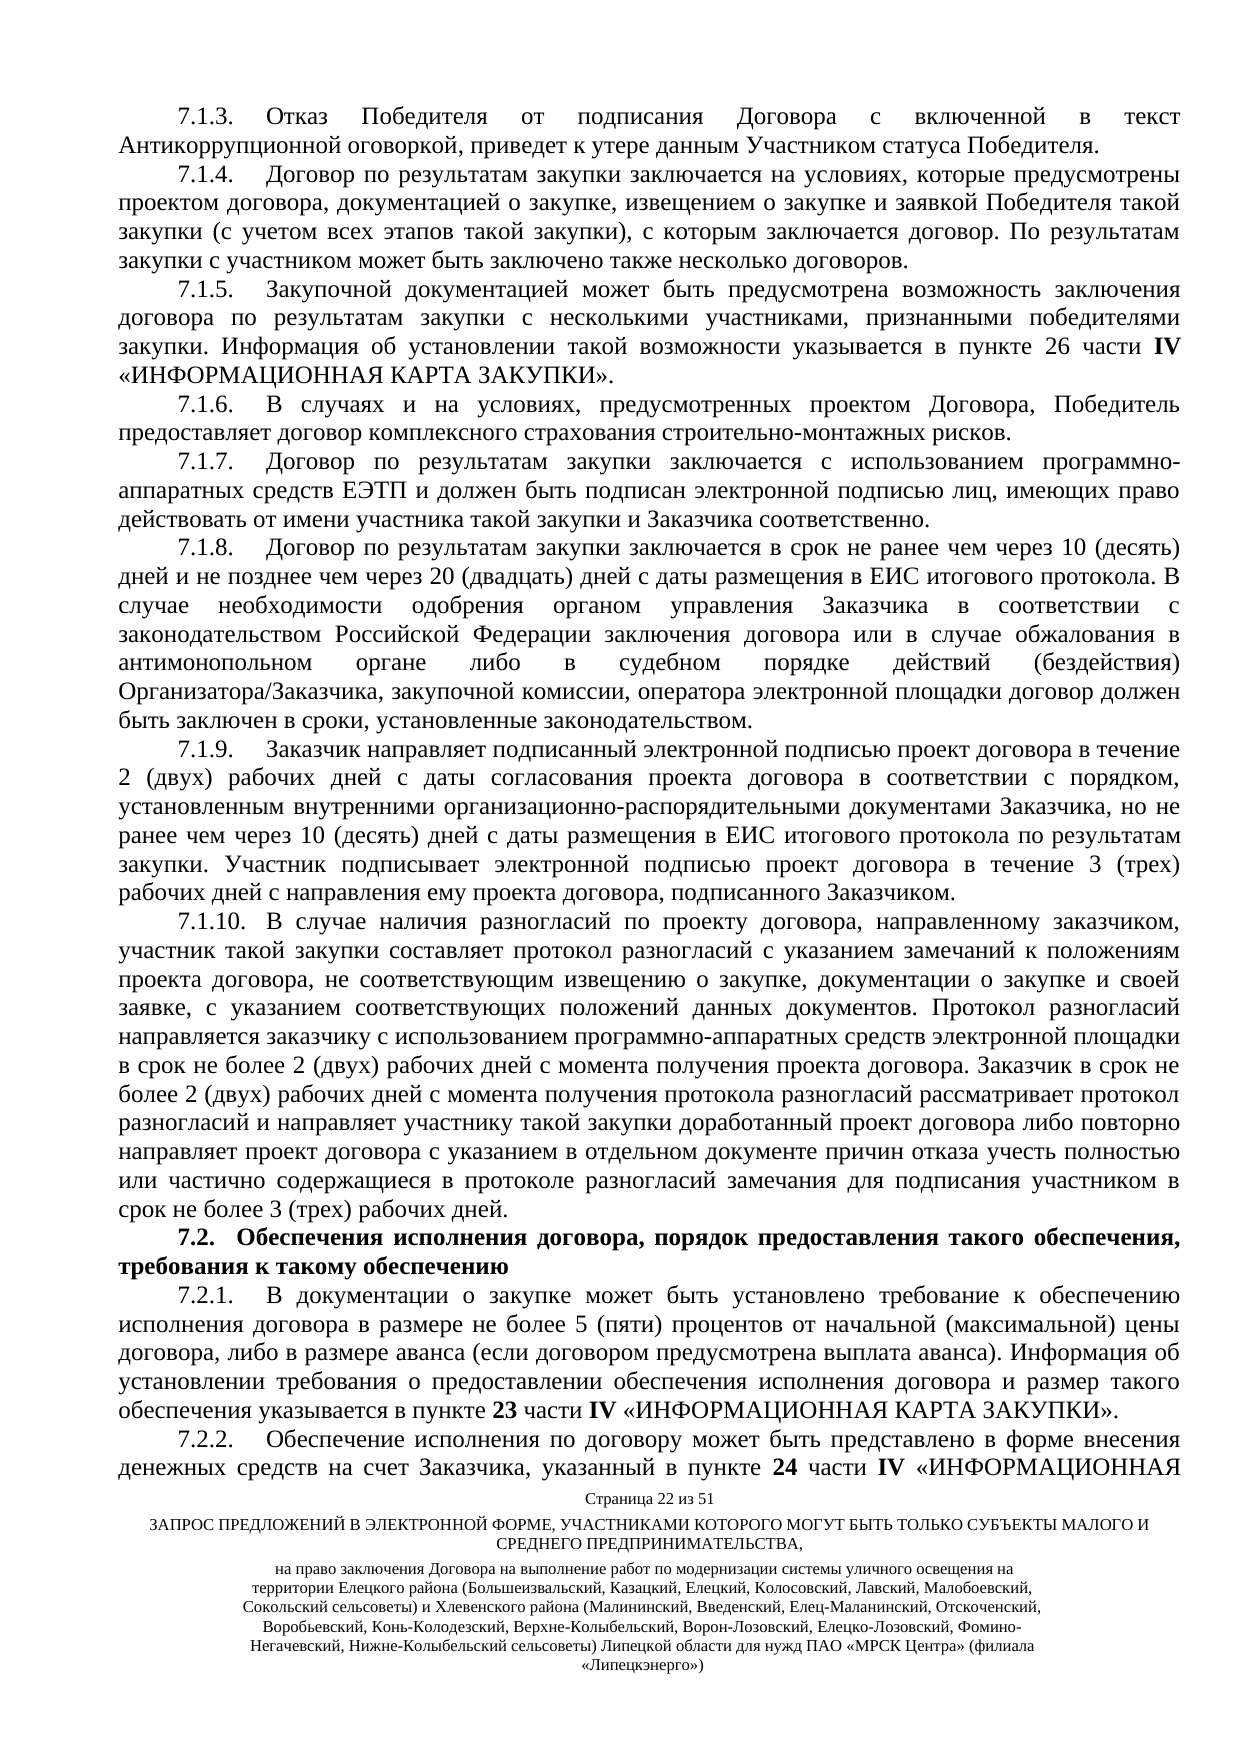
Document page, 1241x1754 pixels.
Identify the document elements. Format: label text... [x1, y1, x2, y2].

subtitle Заказчик направляет подписанный электронной подписью проект договора в течение 2 (двух) рабочих дней с даты согласования проекта договора в соответствии с порядком, установленным внутренними организационно-распорядительными документами Заказчика, но не ранее чем через 10 (десять) дней с даты размещения в ЕИС итогового протокола по результатам закупки. Участник подписывает электронной подписью проект договора в течение 3 (трех) рабочих дней с направления ему проекта договора, подписанного Заказчиком. [118, 734, 1181, 906]
subtitle Договор по результатам закупки заключается на условиях, которые предусмотрены проектом договора, документацией о закупке, извещением о закупке и заявкой Победителя такой закупки (с учетом всех этапов такой закупки), с которым заключается договор. По результатам закупки с участником может быть заключено также несколько договоров. [118, 159, 1181, 274]
subtitle Обеспечения исполнения договора, порядок предоставления такого обеспечения, требования к такому обеспечению [118, 1222, 1181, 1280]
subtitle Договор по результатам закупки заключается с использованием программно-аппаратных средств ЕЭТП и должен быть подписан электронной подписью лиц, имеющих право действовать от имени участника такой закупки и Заказчика соответственно. [118, 446, 1181, 532]
subtitle В случаях и на условиях, предусмотренных проектом Договора, Победитель предоставляет договор комплексного страхования строительно-монтажных рисков. [118, 389, 1181, 446]
subtitle В документации о закупке может быть установлено требование к обеспечению исполнения договора в размере не более 5 (пяти) процентов от начальной (максимальной) цены договора, либо в размере аванса (если договором предусмотрена выплата аванса). Информация об установлении требования о предоставлении обеспечения исполнения договора и размер такого обеспечения указывается в пункте 23 части IV «ИНФОРМАЦИОННАЯ КАРТА ЗАКУПКИ». [118, 1280, 1181, 1424]
subtitle Договор по результатам закупки заключается в срок не ранее чем через 10 (десять) дней и не позднее чем через 20 (двадцать) дней с даты размещения в ЕИС итогового протокола. В случае необходимости одобрения органом управления Заказчика в соответствии с законодательством Российской Федерации заключения договора или в случае обжалования в антимонопольном органе либо в судебном порядке действий (бездействия) Организатора/Заказчика, закупочной комиссии, оператора электронной площадки договор должен быть заключен в сроки, установленные законодательством. [118, 532, 1181, 734]
subtitle В случае наличия разногласий по проекту договора, направленному заказчиком, участник такой закупки составляет протокол разногласий с указанием замечаний к положениям проекта договора, не соответствующим извещению о закупке, документации о закупке и своей заявке, с указанием соответствующих положений данных документов. Протокол разногласий направляется заказчику с использованием программно-аппаратных средств электронной площадки в срок не более 2 (двух) рабочих дней с момента получения проекта договора. Заказчик в срок не более 2 (двух) рабочих дней с момента получения протокола разногласий рассматривает протокол разногласий и направляет участнику такой закупки доработанный проект договора либо повторно направляет проект договора с указанием в отдельном документе причин отказа учесть полностью или частично содержащиеся в протоколе разногласий замечания для подписания участником в срок не более 3 (трех) рабочих дней. [118, 906, 1181, 1222]
subtitle Закупочной документацией может быть предусмотрена возможность заключения договора по результатам закупки с несколькими участниками, признанными победителями закупки. Информация об установлении такой возможности указывается в пункте 26 части IV «ИНФОРМАЦИОННАЯ КАРТА ЗАКУПКИ». [118, 274, 1181, 389]
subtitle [118, 1424, 1181, 1481]
subtitle Отказ Победителя от подписания Договора с включенной в текст Антикоррупционной оговоркой, приведет к утере данным Участником статуса Победителя. [118, 101, 1181, 159]
